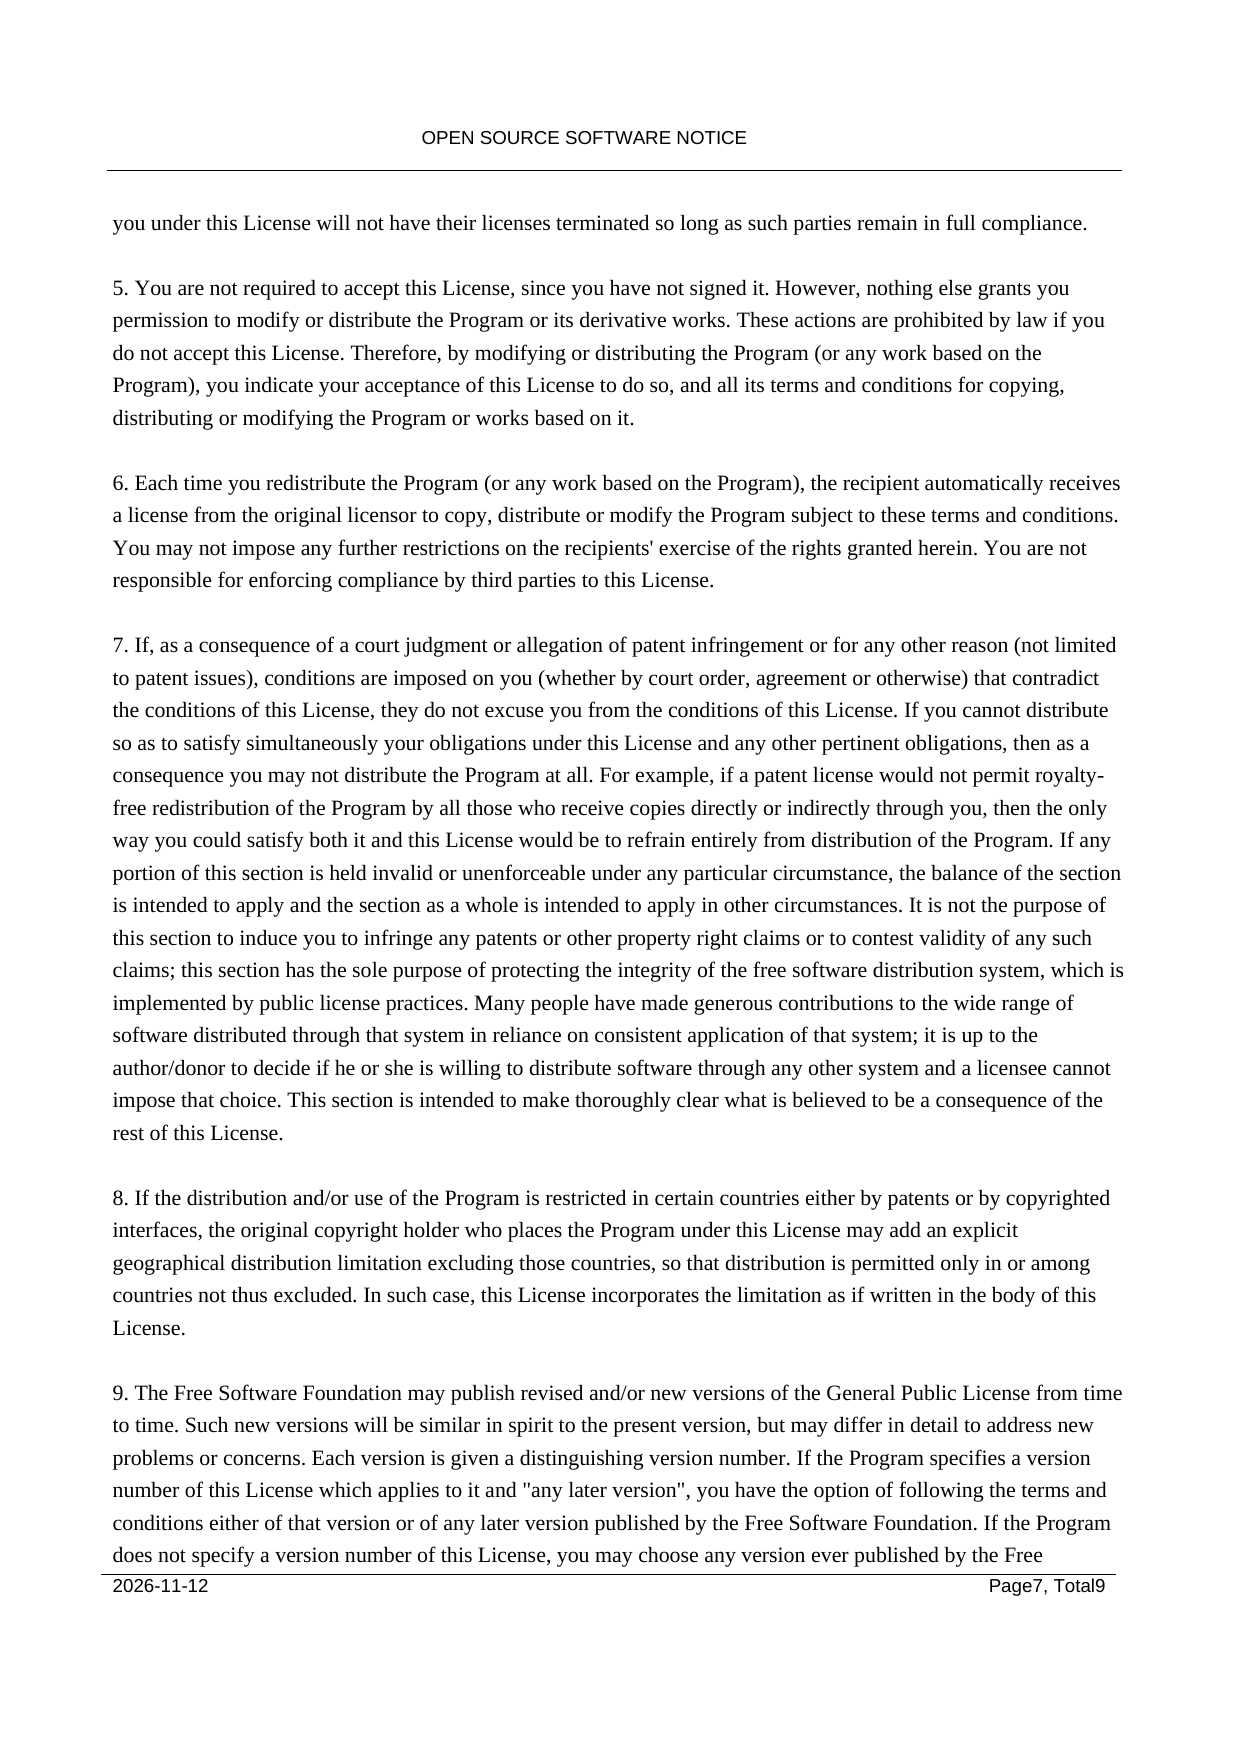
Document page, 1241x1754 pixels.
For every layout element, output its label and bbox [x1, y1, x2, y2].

text [112, 206, 1128, 1571]
